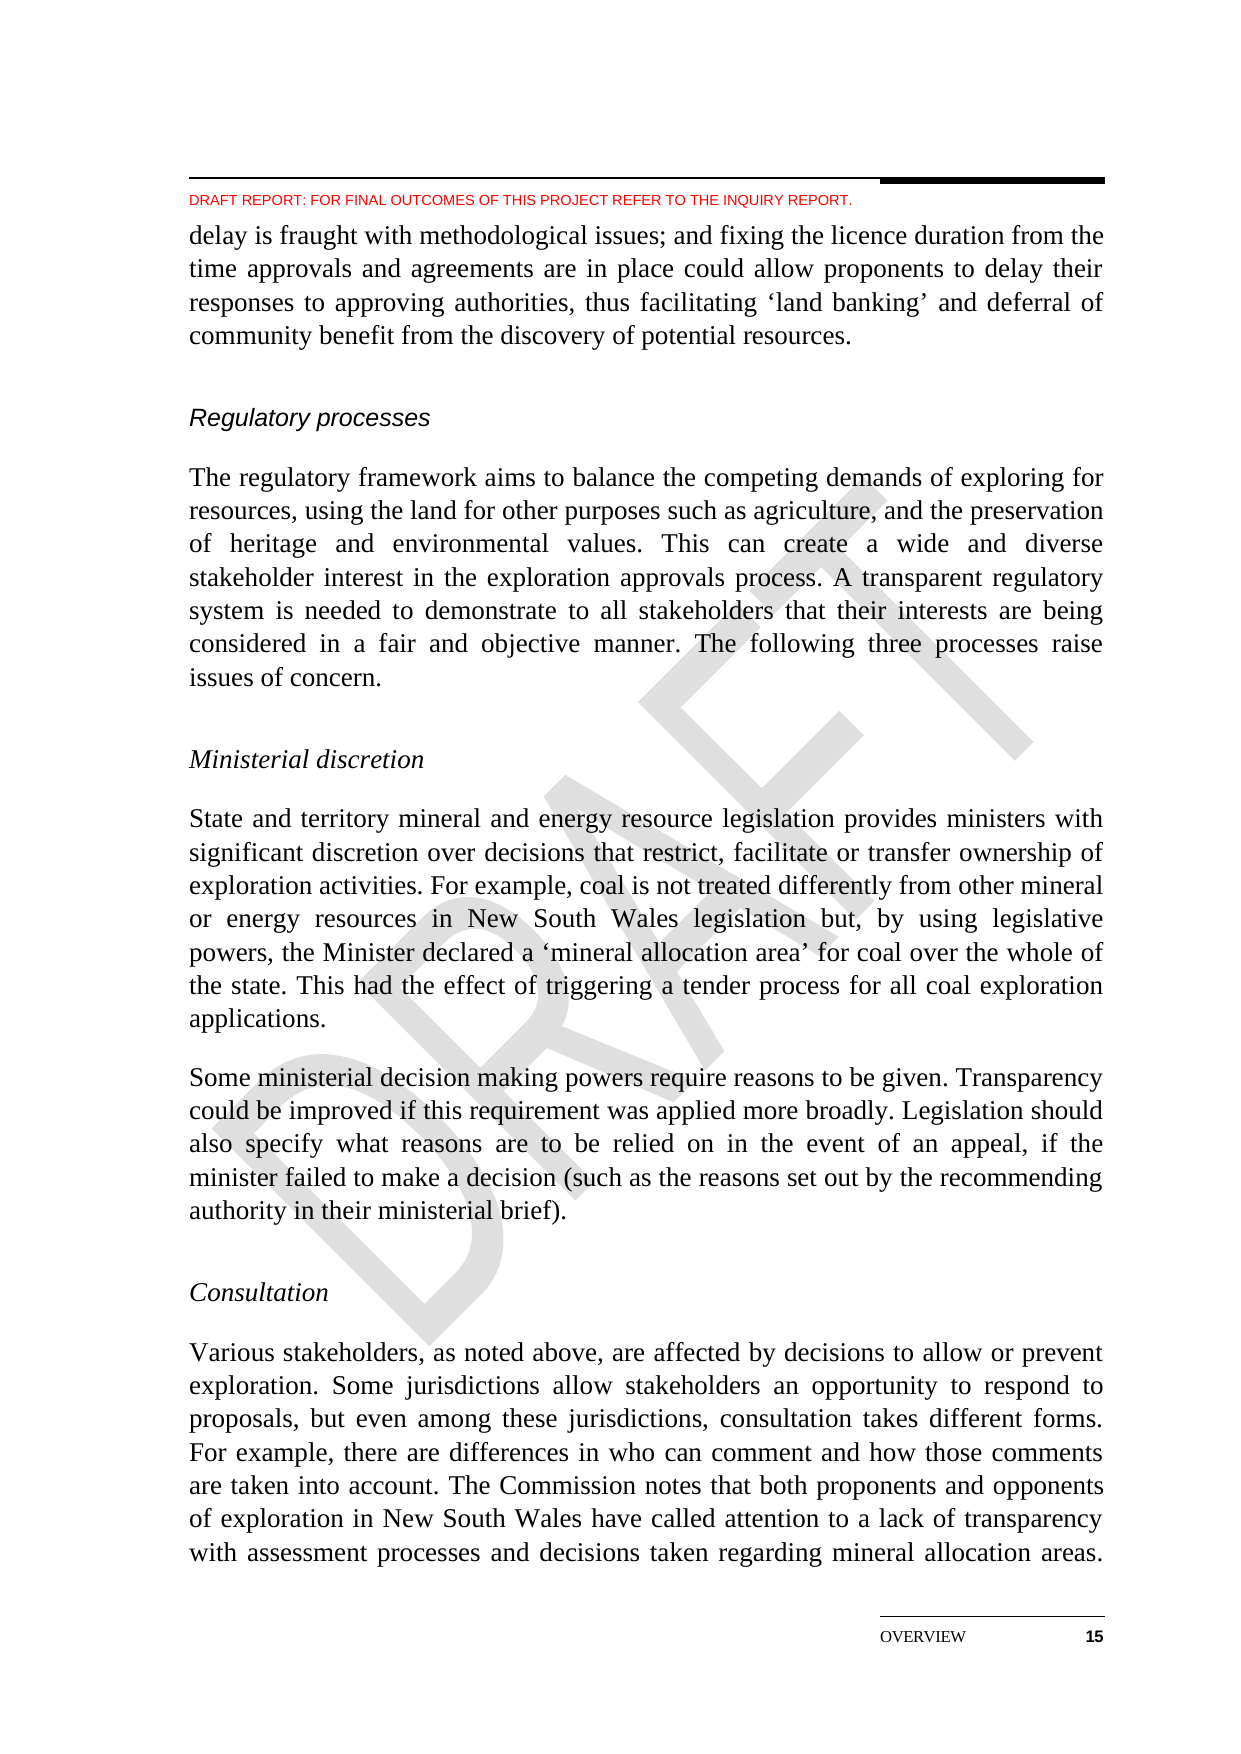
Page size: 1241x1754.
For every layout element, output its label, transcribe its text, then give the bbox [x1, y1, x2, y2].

text State and territory mineral and energy resource legislation provides ministers with significant discretion over decisions that restrict, facilitate or transfer ownership of exploration activities. For example, coal is not treated differently from other mineral or energy resources in New South Wales legislation but, by using legislative powers, the Minister declared a ‘mineral allocation area’ for coal over the whole of the state. This had the effect of triggering a tender process for all coal exploration applications. [189, 800, 1104, 1033]
text Some ministerial decision making powers require reasons to be given. Transparency could be improved if this requirement was applied more broadly. Legislation should also specify what reasons are to be relied on in the event of an appeal, if the minister failed to make a decision (such as the reasons set out by the recommending authority in their ministerial brief). [189, 1058, 1104, 1225]
subtitle Consultation [189, 1275, 1104, 1308]
text The regulatory framework aims to balance the competing demands of exploring for resources, using the land for other purposes such as agriculture, and the preservation of heritage and environmental values. This can create a wide and diverse stakeholder interest in the exploration approvals process. A transparent regulatory system is needed to demonstrate to all stakeholders that their interests are being considered in a fair and objective manner. The following three processes raise issues of concern. [189, 458, 1104, 692]
subtitle Regulatory processes [189, 400, 1104, 433]
subtitle Ministerial discretion [189, 742, 1104, 775]
